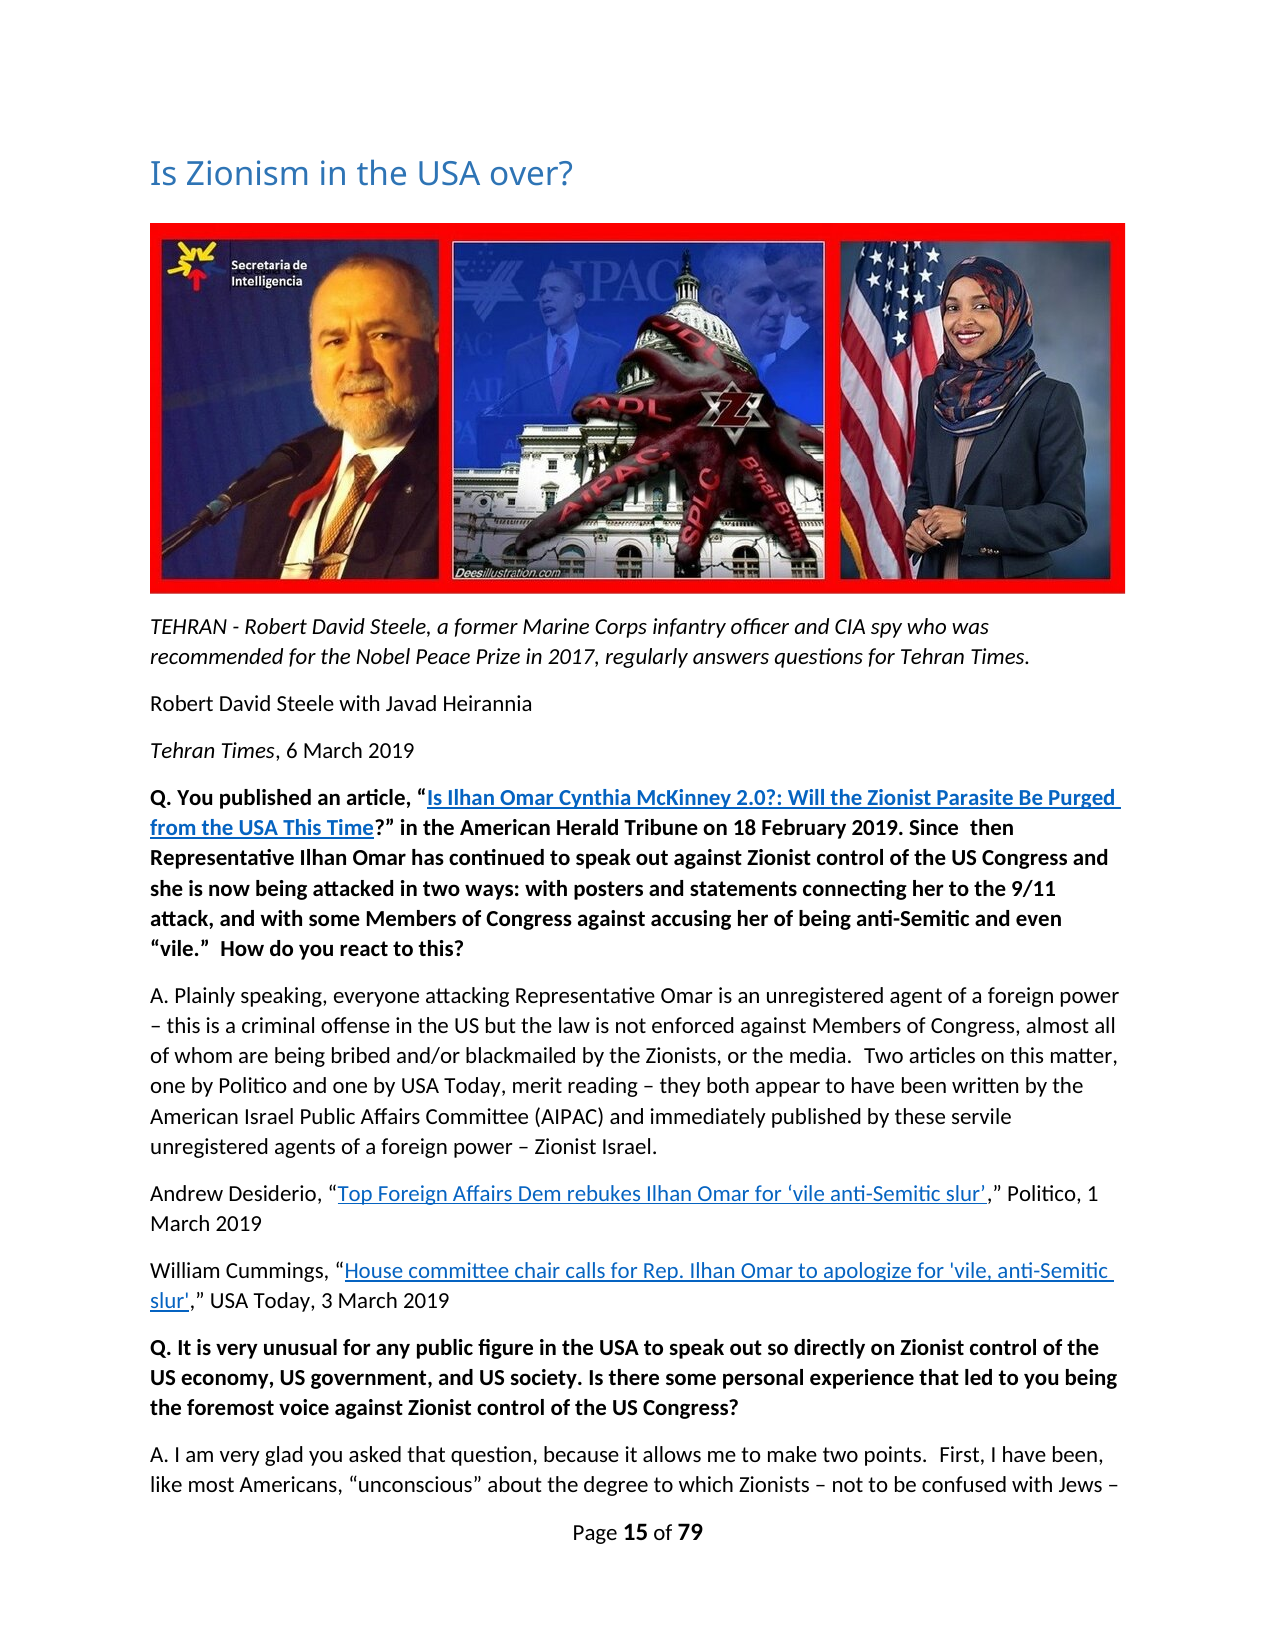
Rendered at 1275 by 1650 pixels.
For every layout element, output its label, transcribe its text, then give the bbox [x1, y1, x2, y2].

text A. Plainly speaking, everyone attacking Representative Omar is an unregistered agent of a foreign power – this is a criminal offense in the US but the law is not enforced against Members of Congress, almost all of whom are being bribed and/or blackmailed by the Zionists, or the media. Two articles on this matter, one by Politico and one by USA Today, merit reading – they both appear to have been written by the American Israel Public Affairs Committee (AIPAC) and immediately published by these servile unregistered agents of a foreign power – Zionist Israel. [150, 981, 1125, 1160]
text Tehran Times, 6 March 2019 [150, 736, 1125, 764]
text TEHRAN - Robert David Steele, a former Marine Corps infantry officer and CIA spy who was recommended for the Nobel Peace Prize in 2017, regularly answers questions for Tehran Times. [150, 612, 1125, 671]
picture [150, 223, 1125, 594]
text William Cummings, “House committee chair calls for Rep. Ilhan Omar to apologize for 'vile, anti-Semitic slur',” USA Today, 3 March 2019 [150, 1256, 1125, 1314]
text Q. It is very unusual for any public figure in the USA to speak out so directly on Zionist control of the US economy, US government, and US society. Is there some personal experience that led to you being the foremost voice against Zionist control of the US Congress? [150, 1333, 1125, 1422]
text Andrew Desiderio, “Top Foreign Affairs Dem rebukes Ilhan Omar for ‘vile anti-Semitic slur’,” Politico, 1 March 2019 [150, 1179, 1125, 1237]
text Robert David Steele with Javad Heirannia [150, 689, 1125, 717]
subtitle Is Zionism in the USA over? [150, 150, 1125, 195]
text Q. You published an article, “Is Ilhan Omar Cynthia McKinney 2.0?: Will the Zionist Parasite Be Purged from the USA This Time?” in the American Herald Tribune on 18 February 2019. Since then Representative Ilhan Omar has continued to speak out against Zionist control of the US Congress and she is now being attacked in two ways: with posters and statements connecting her to the 9/11 attack, and with some Members of Congress against accusing her of being anti-Semitic and even “vile.” How do you react to this? [150, 783, 1125, 962]
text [150, 1440, 1125, 1499]
